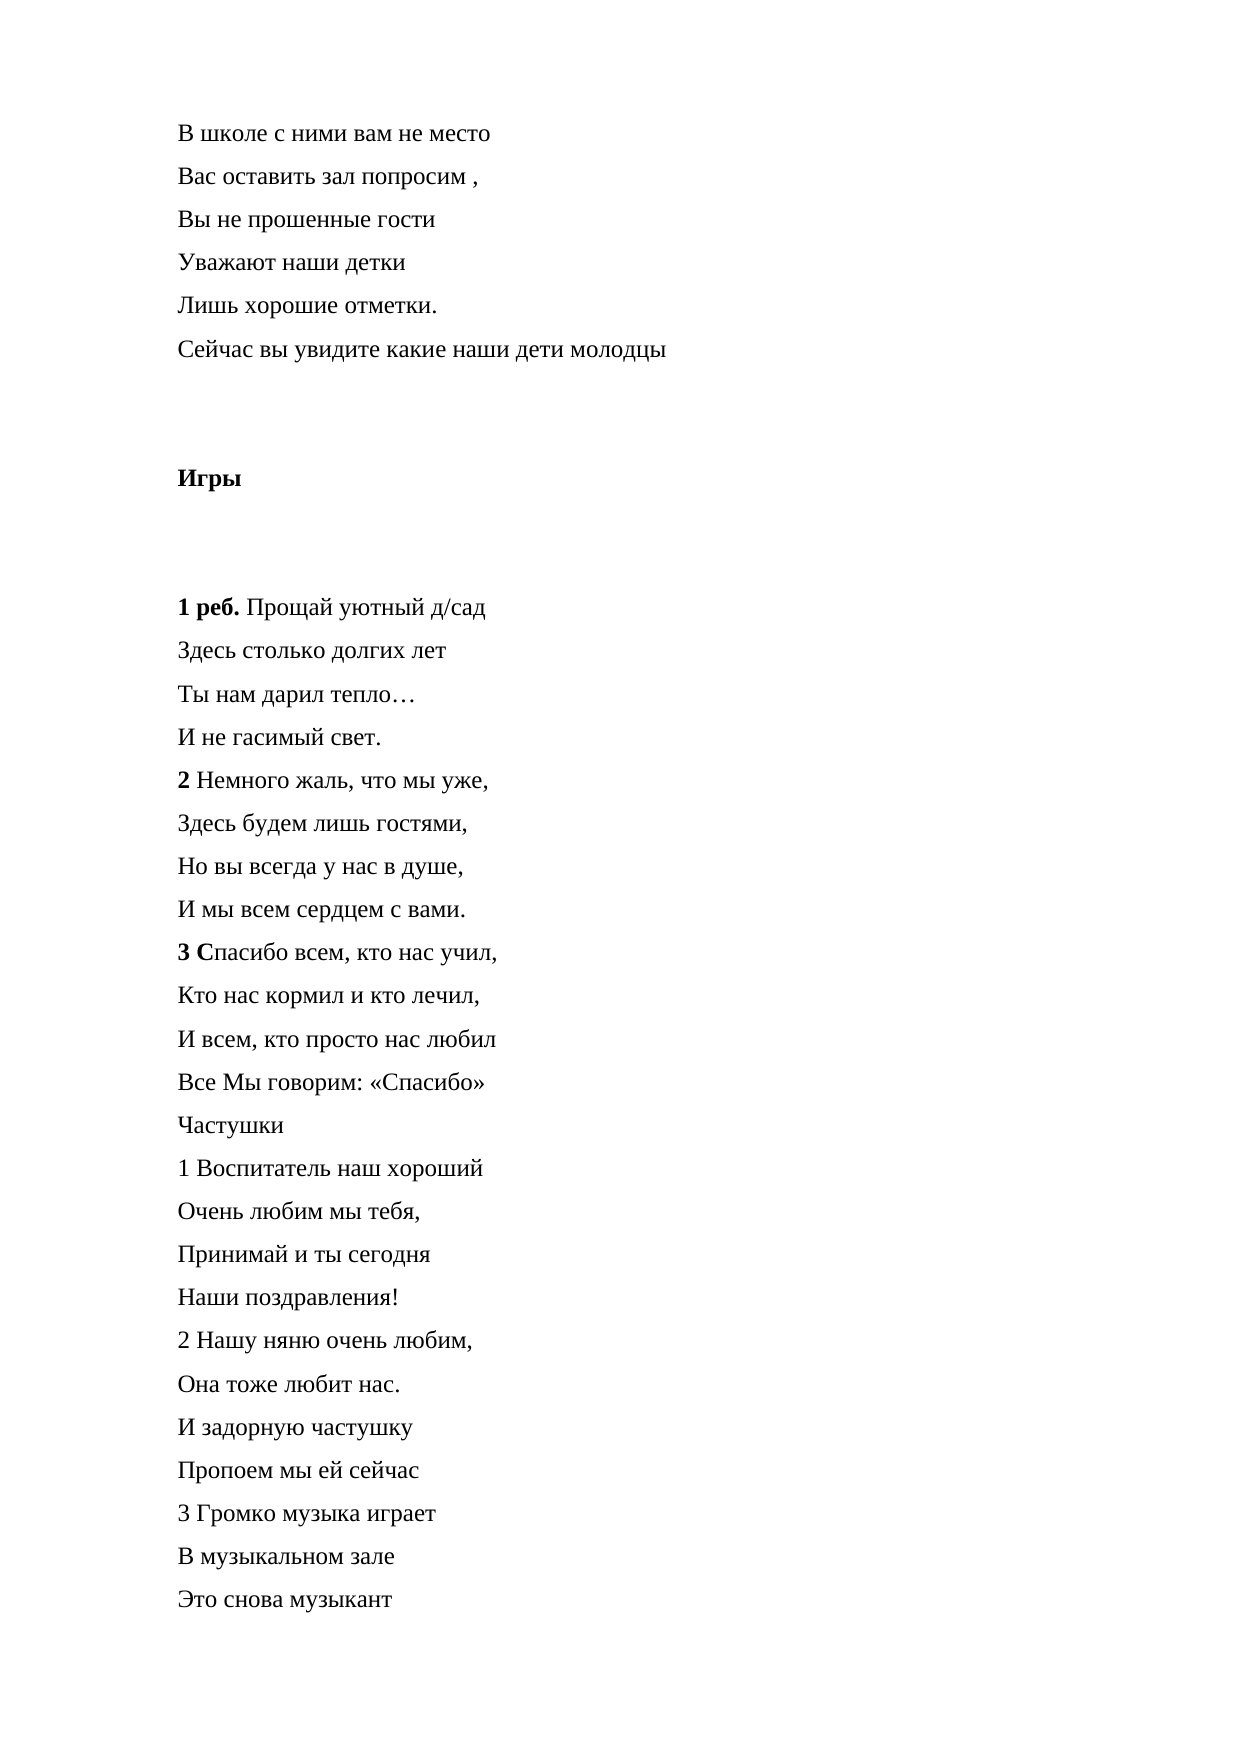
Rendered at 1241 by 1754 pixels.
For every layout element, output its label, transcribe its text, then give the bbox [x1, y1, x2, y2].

text Это снова музыкант [177, 1584, 1152, 1613]
text Ты нам дарил тепло… [177, 679, 1152, 707]
text Кто нас кормил и кто лечил, [177, 981, 1152, 1009]
text Сейчас вы увидите какие наши дети молодцы [177, 334, 1152, 362]
text Здесь будем лишь гостями, [177, 808, 1152, 837]
text И мы всем сердцем с вами. [177, 894, 1152, 923]
text 3 Спасибо всем, кто нас учил, [177, 937, 1152, 966]
text И всем, кто просто нас любил [177, 1024, 1152, 1052]
text Здесь столько долгих лет [177, 636, 1152, 664]
text Частушки [177, 1110, 1152, 1139]
text 2 Нашу няню очень любим, [177, 1326, 1152, 1354]
text Вы не прошенные гости [177, 204, 1152, 233]
text И не гасимый свет. [177, 722, 1152, 751]
text 1 Воспитатель наш хороший [177, 1153, 1152, 1182]
text Игры [177, 463, 1152, 492]
text И задорную частушку [177, 1412, 1152, 1441]
text Лишь хорошие отметки. [177, 291, 1152, 319]
text 3 Громко музыка играет [177, 1498, 1152, 1527]
text В школе с ними вам не место [177, 118, 1152, 147]
text Принимай и ты сегодня [177, 1239, 1152, 1268]
text В музыкальном зале [177, 1541, 1152, 1570]
text Все Мы говорим: «Спасибо» [177, 1067, 1152, 1096]
text Наши поздравления! [177, 1282, 1152, 1311]
text Но вы всегда у нас в душе, [177, 851, 1152, 880]
text Вас оставить зал попросим , [177, 161, 1152, 190]
text 2 Немного жаль, что мы уже, [177, 765, 1152, 794]
text Очень любим мы тебя, [177, 1196, 1152, 1225]
text Уважают наши детки [177, 247, 1152, 276]
text Пропоем мы ей сейчас [177, 1455, 1152, 1484]
text 1 реб. Прощай уютный д/сад [177, 592, 1152, 621]
text Она тоже любит нас. [177, 1369, 1152, 1397]
